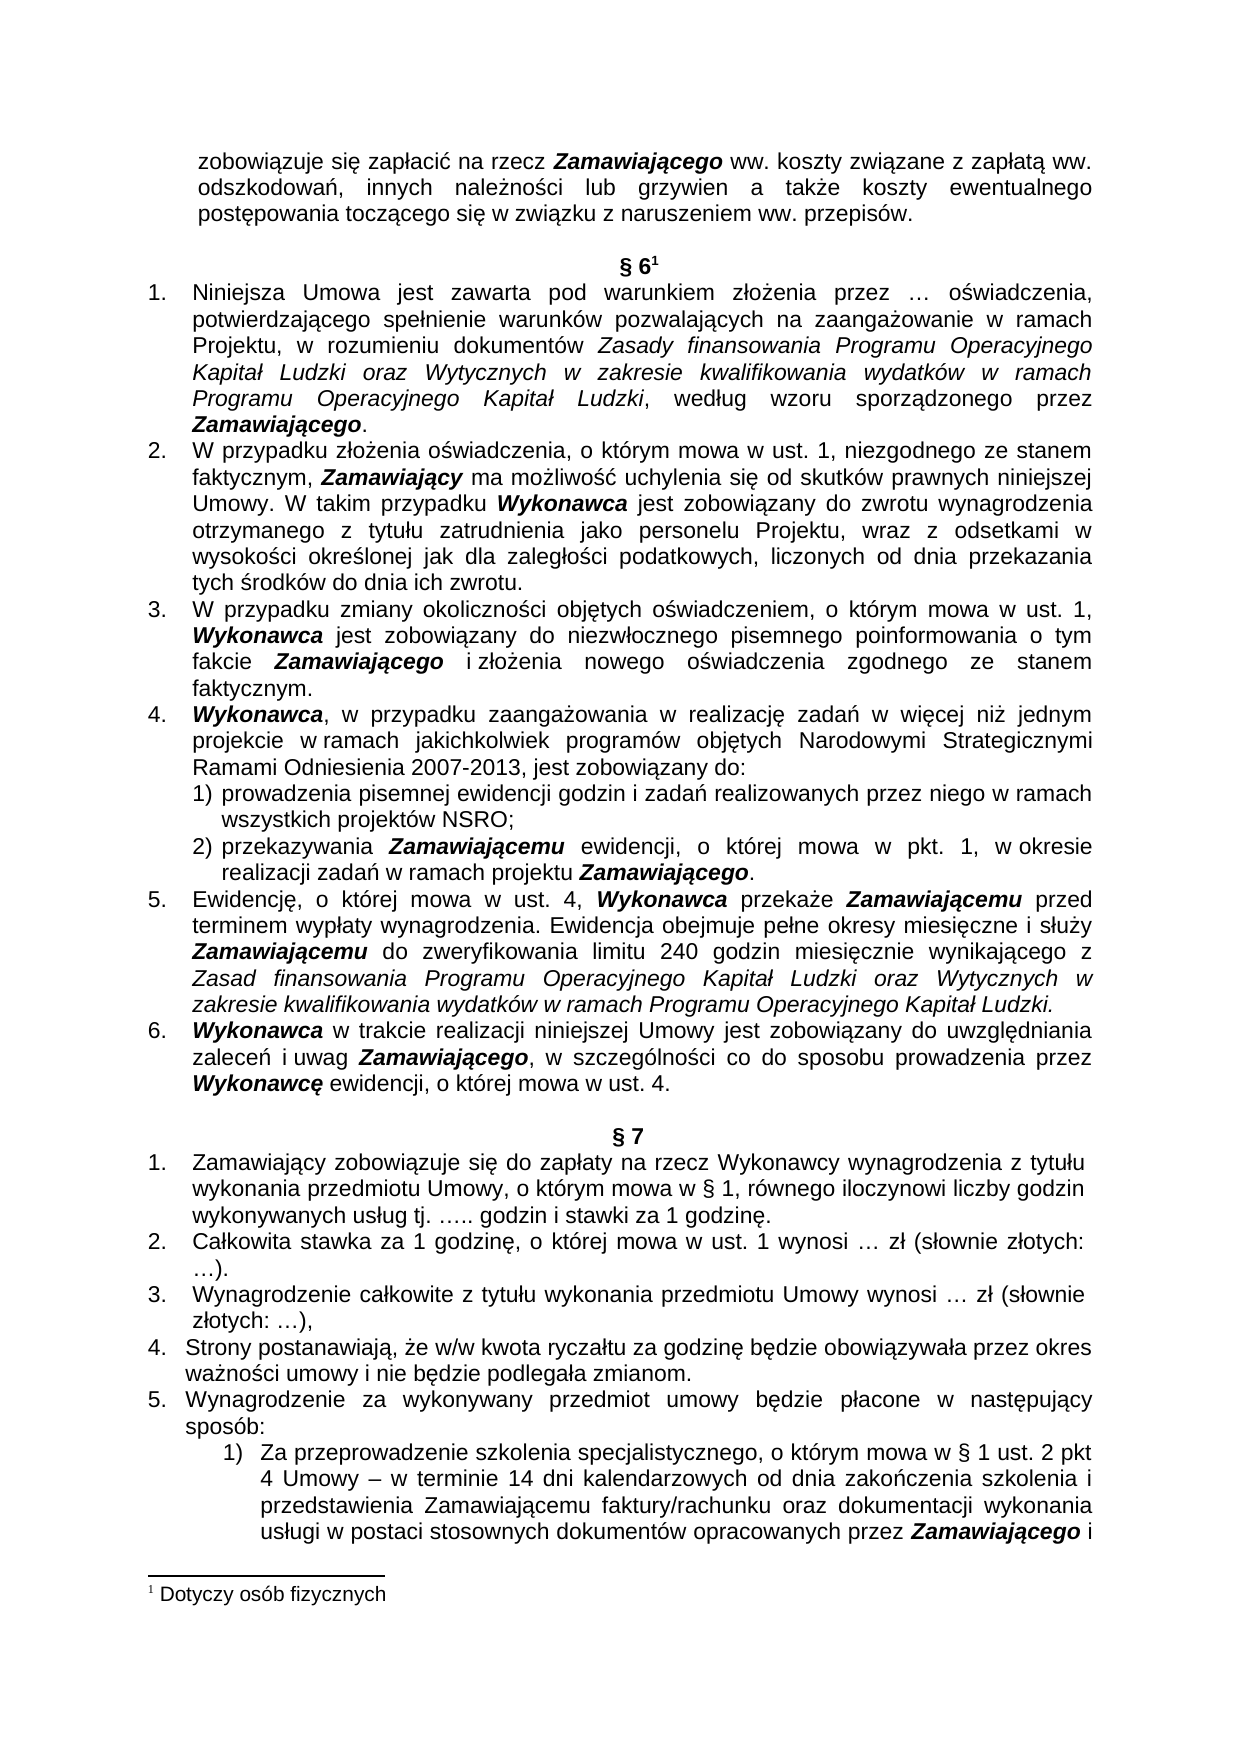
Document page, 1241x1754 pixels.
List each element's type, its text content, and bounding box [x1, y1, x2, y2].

text § 6 [185, 253, 1093, 279]
list Wynagrodzenie całkowite z tytułu wykonania przedmiotu Umowy wynosi … zł (słownie złotych: …), [148, 1281, 1086, 1333]
list Wynagrodzenie za wykonywany przedmiot umowy będzie płacone w następujący sposób: [148, 1386, 1093, 1439]
list Wykonawca, w przypadku zaangażowania w realizację zadań w więcej niż jednym projekcie w ramach jakichkolwiek programów objętych Narodowymi Strategicznymi Ramami Odniesienia 2007-2013, jest zobowiązany do: [148, 701, 1093, 780]
list prowadzenia pisemnej ewidencji godzin i zadań realizowanych przez niego w ramach wszystkich projektów NSRO; [192, 780, 1093, 833]
text § 7 [207, 1123, 1049, 1149]
list W przypadku zmiany okoliczności objętych oświadczeniem, o którym mowa w ust. 1, Wykonawca jest zobowiązany do niezwłocznego pisemnego poinformowania o tym fakcie Zamawiającego i złożenia nowego oświadczenia zgodnego ze stanem faktycznym. [148, 596, 1093, 701]
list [223, 1439, 1093, 1544]
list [148, 148, 1093, 227]
list przekazywania Zamawiającemu ewidencji, o której mowa w pkt. 1, w okresie realizacji zadań w ramach projektu Zamawiającego. [192, 833, 1093, 886]
list Strony postanawiają, że w/w kwota ryczałtu za godzinę będzie obowiązywała przez okres ważności umowy i nie będzie podlegała zmianom. [148, 1333, 1093, 1386]
list Wykonawca w trakcie realizacji niniejszej Umowy jest zobowiązany do uwzględniania zaleceń i uwag Zamawiającego, w szczególności co do sposobu prowadzenia przez Wykonawcę ewidencji, o której mowa w ust. 4. [148, 1017, 1093, 1096]
list Ewidencję, o której mowa w ust. 4, Wykonawca przekaże Zamawiającemu przed terminem wypłaty wynagrodzenia. Ewidencja obejmuje pełne okresy miesięczne i służy Zamawiającemu do zweryfikowania limitu 240 godzin miesięcznie wynikającego z Zasad finansowania Programu Operacyjnego Kapitał Ludzki oraz Wytycznych w zakresie kwalifikowania wydatków w ramach Programu Operacyjnego Kapitał Ludzki. [148, 886, 1093, 1017]
list Całkowita stawka za 1 godzinę, o której mowa w ust. 1 wynosi … zł (słownie złotych: …). [148, 1228, 1086, 1281]
list Niniejsza Umowa jest zawarta pod warunkiem złożenia przez … oświadczenia, potwierdzającego spełnienie warunków pozwalających na zaangażowanie w ramach Projektu, w rozumieniu dokumentów Zasady finansowania Programu Operacyjnego Kapitał Ludzki oraz Wytycznych w zakresie kwalifikowania wydatków w ramach Programu Operacyjnego Kapitał Ludzki, według wzoru sporządzonego przez Zamawiającego. [148, 279, 1093, 437]
list Zamawiający zobowiązuje się do zapłaty na rzecz Wykonawcy wynagrodzenia z tytułu wykonania przedmiotu Umowy, o którym mowa w § 1, równego iloczynowi liczby godzin wykonywanych usług tj. ….. godzin i stawki za 1 godzinę. [148, 1149, 1086, 1228]
list W przypadku złożenia oświadczenia, o którym mowa w ust. 1, niezgodnego ze stanem faktycznym, Zamawiający ma możliwość uchylenia się od skutków prawnych niniejszej Umowy. W takim przypadku Wykonawca jest zobowiązany do zwrotu wynagrodzenia otrzymanego z tytułu zatrudnienia jako personelu Projektu, wraz z odsetkami w wysokości określonej jak dla zaległości podatkowych, liczonych od dnia przekazania tych środków do dnia ich zwrotu. [148, 437, 1093, 596]
